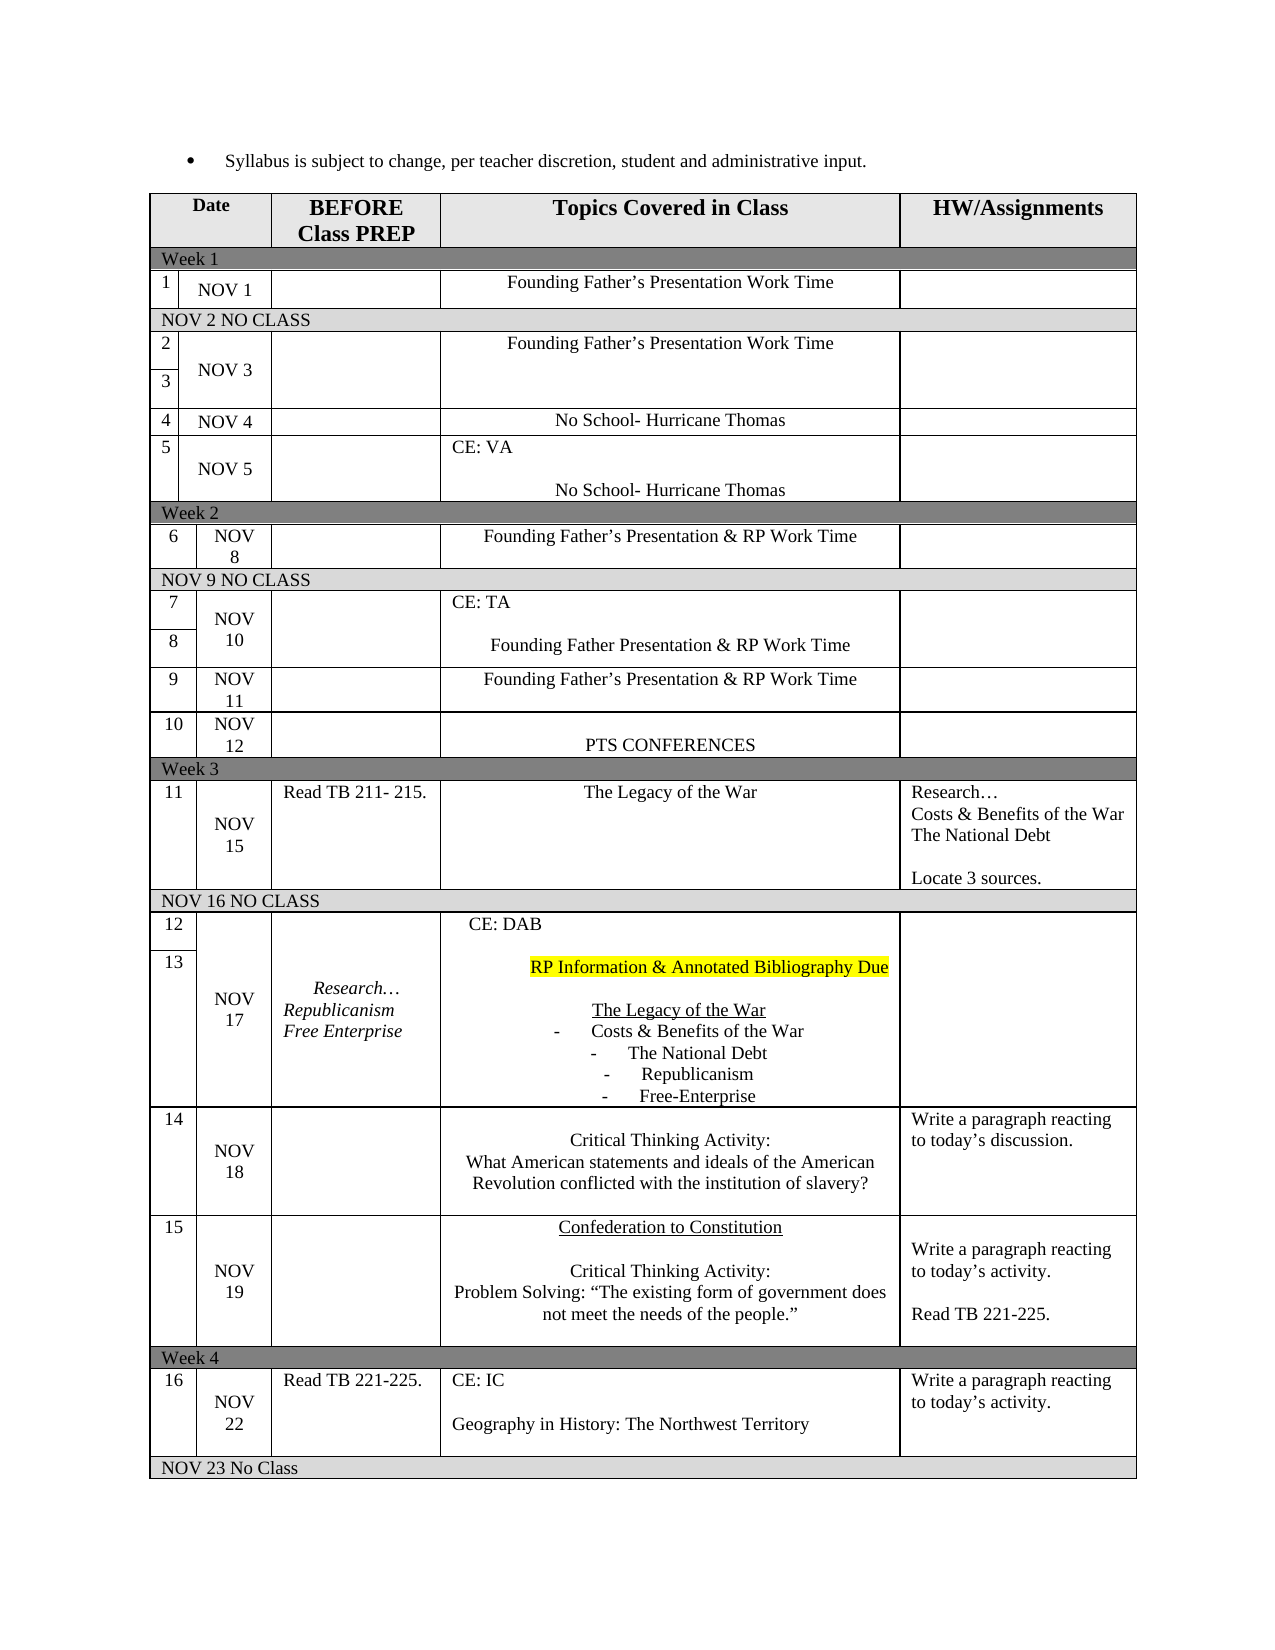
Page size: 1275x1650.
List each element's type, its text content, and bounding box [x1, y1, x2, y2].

table_cell Read TB 211- 215. [272, 781, 440, 889]
table_cell 4 [151, 409, 178, 435]
table_cell [272, 409, 440, 435]
table_cell No School- Hurricane Thomas [441, 409, 899, 435]
table_cell Founding Father’s Presentation & RP Work Time [441, 668, 899, 711]
table_cell 15 [151, 1216, 196, 1346]
table_cell [272, 332, 440, 408]
table_cell NOV 19 [197, 1216, 271, 1346]
table_cell [272, 271, 440, 308]
table_cell The Legacy of the War [441, 781, 899, 889]
table_cell [901, 913, 1136, 1106]
table_cell 9 [151, 668, 196, 711]
table_cell [272, 713, 440, 757]
table_cell Week 2 [151, 502, 1136, 523]
table_cell [272, 1216, 440, 1346]
table_cell Read TB 221-225. [272, 1369, 440, 1456]
table_cell [272, 668, 440, 711]
table_cell [272, 1108, 440, 1215]
table_header Date [151, 194, 271, 247]
table_cell NOV 18 [197, 1108, 271, 1215]
table_cell 13 [151, 951, 196, 1106]
table_cell NOV 17 [197, 913, 271, 1106]
table_cell [901, 713, 1136, 757]
table_cell NOV 22 [197, 1369, 271, 1456]
table_cell [272, 436, 440, 501]
table_cell Week 3 [151, 758, 1136, 780]
table_cell 14 [151, 1108, 196, 1215]
table_cell 6 [151, 525, 196, 568]
table_cell NOV 3 [179, 332, 271, 408]
table_cell CE: DAB RP Information & Annotated Bibliography Due The Legacy of the War Costs & Benefits of the War The National Debt Republicanism Free-Enterprise [441, 913, 899, 1106]
table_cell 16 [151, 1369, 196, 1456]
table_header Topics Covered in Class [441, 194, 899, 247]
table_cell NOV 15 [197, 781, 271, 889]
table_cell NOV 11 [197, 668, 271, 711]
table_cell 12 [151, 913, 196, 950]
table_cell Research… Republicanism Free Enterprise [272, 913, 440, 1106]
table_cell [901, 591, 1136, 667]
table_header HW/Assignments [901, 194, 1136, 247]
table_cell NOV 5 [179, 436, 271, 501]
table_cell Week 4 [151, 1347, 1136, 1368]
table_cell [272, 525, 440, 568]
table_cell 3 [151, 370, 178, 408]
table_cell 5 [151, 436, 178, 501]
list Syllabus is subject to change, per teacher discretion, student and administrative input. [187, 150, 1125, 172]
table_cell NOV 2 NO CLASS [151, 309, 1136, 331]
table_header BEFORE Class PREP [272, 194, 440, 247]
table_cell [901, 436, 1136, 501]
table_cell NOV 1 [179, 271, 271, 308]
table_cell CE: IC Geography in History: The Northwest Territory [441, 1369, 899, 1456]
table_cell NOV 4 [179, 409, 271, 435]
table_cell 1 [151, 271, 178, 308]
table_cell Confederation to Constitution Critical Thinking Activity: Problem Solving: “The existing form of government does not meet the needs of the people.” [441, 1216, 899, 1346]
table_cell [901, 668, 1136, 711]
table_cell [901, 525, 1136, 568]
table_cell Write a paragraph reacting to today’s discussion. [901, 1108, 1136, 1215]
table_cell 10 [151, 713, 196, 757]
table_cell [901, 271, 1136, 308]
table_cell CE: TA Founding Father Presentation & RP Work Time [441, 591, 899, 667]
table_cell 2 [151, 332, 178, 369]
table_cell Founding Father’s Presentation Work Time [441, 332, 899, 408]
table_cell NOV 16 NO CLASS [151, 890, 1136, 911]
table_cell Founding Father’s Presentation & RP Work Time [441, 525, 899, 568]
table_cell Founding Father’s Presentation Work Time [441, 271, 899, 308]
table_cell NOV 23 No Class [151, 1457, 1136, 1478]
table_cell CE: VA No School- Hurricane Thomas [441, 436, 899, 501]
table_cell 8 [151, 630, 196, 667]
table_cell 11 [151, 781, 196, 889]
table_cell [272, 591, 440, 667]
table_cell Critical Thinking Activity: What American statements and ideals of the American Revolution conflicted with the institution of slavery? [441, 1108, 899, 1215]
table_cell NOV 8 [197, 525, 271, 568]
table_cell Research… Costs & Benefits of the War The National Debt Locate 3 sources. [901, 781, 1136, 889]
table_cell NOV 9 NO CLASS [151, 569, 1136, 590]
table_cell Write a paragraph reacting to today’s activity. [901, 1369, 1136, 1456]
table_cell Week 1 [151, 248, 1136, 269]
table_cell NOV 10 [197, 591, 271, 667]
table_cell [901, 332, 1136, 408]
table_cell Write a paragraph reacting to today’s activity. Read TB 221-225. [901, 1216, 1136, 1346]
table_cell 7 [151, 591, 196, 629]
table_cell [901, 409, 1136, 435]
table_cell NOV 12 [197, 713, 271, 757]
table_cell PTS CONFERENCES [441, 713, 899, 757]
